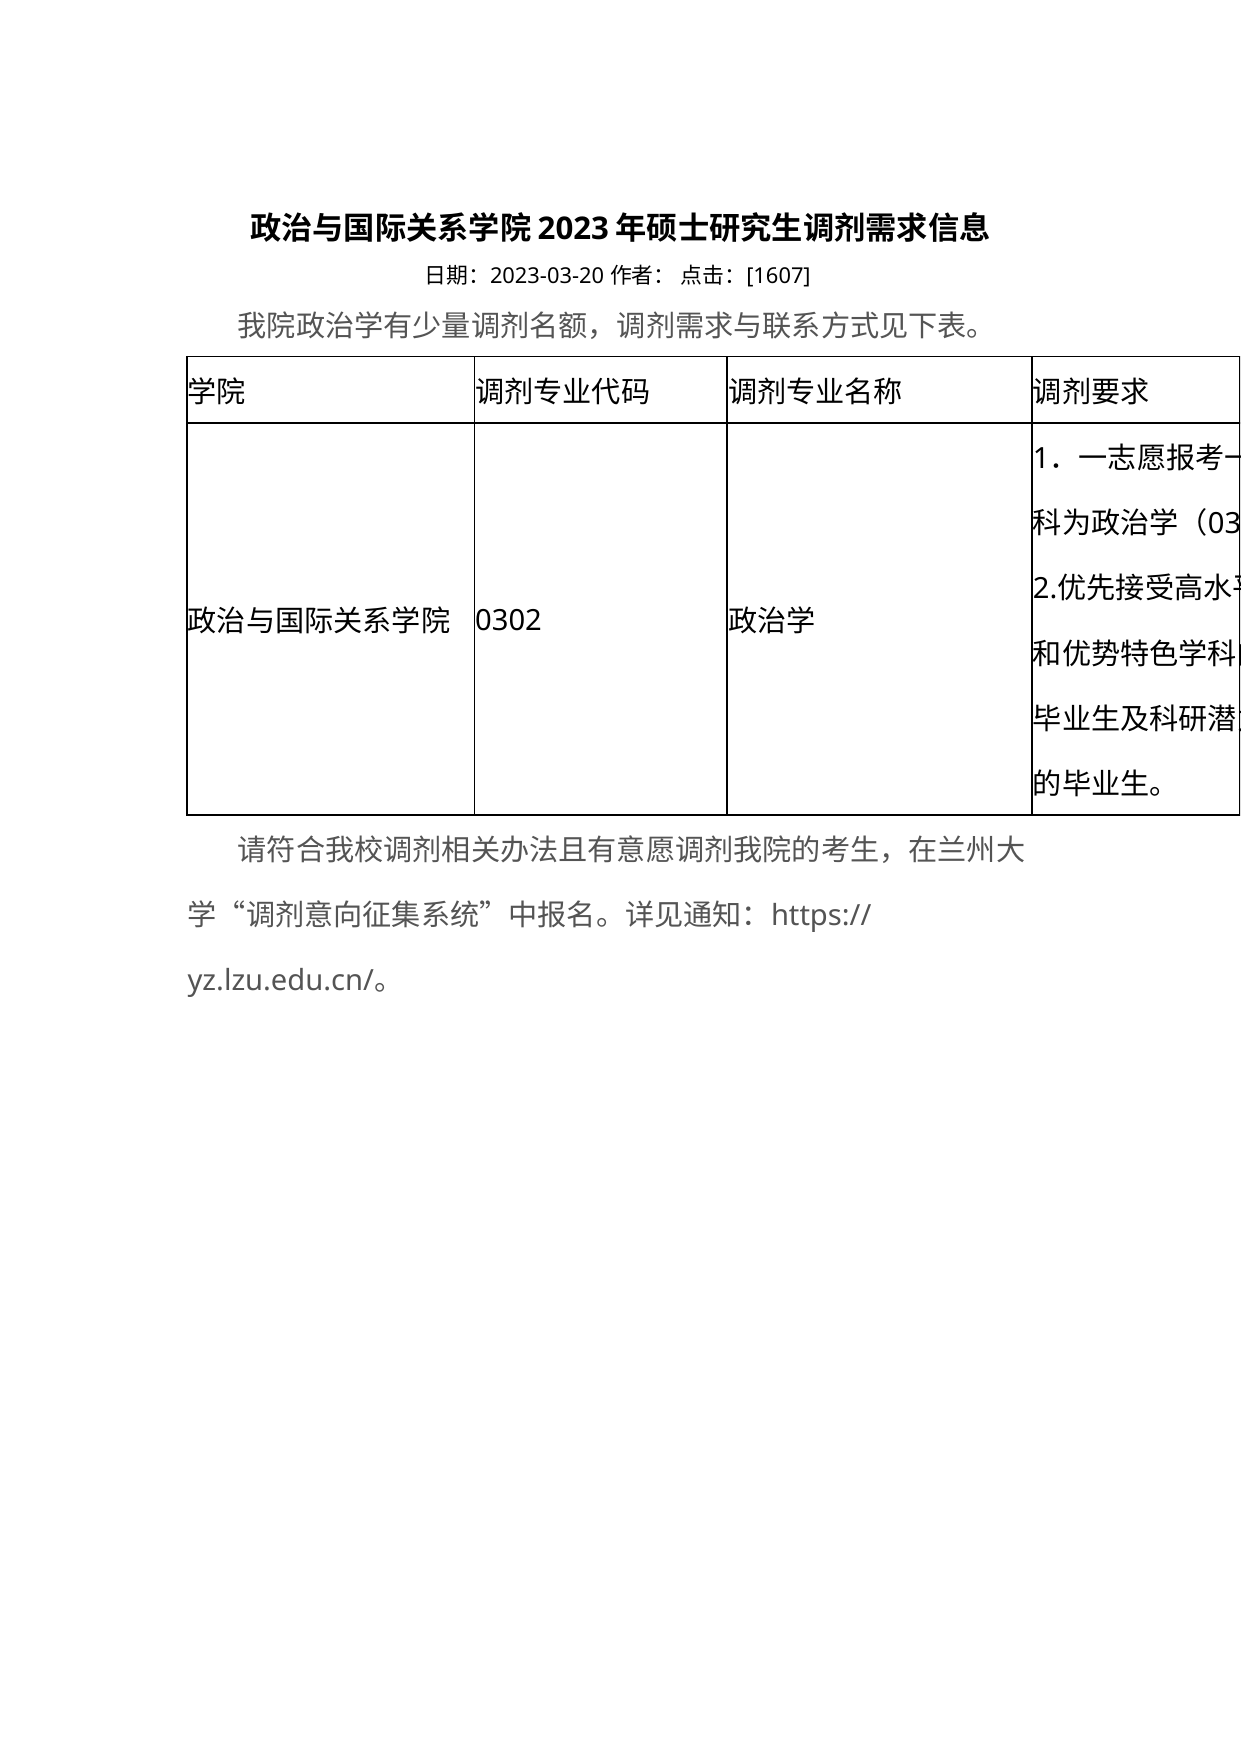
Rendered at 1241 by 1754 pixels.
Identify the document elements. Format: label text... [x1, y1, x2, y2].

text 请符合我校调剂相关办法且有意愿调剂我院的考生，在兰州大学“调剂意向征集系统”中报名。详见通知：https://yz.lzu.edu.cn/。 [187, 816, 1053, 1010]
table_header 调剂专业名称 [728, 357, 1031, 422]
table_header 调剂要求 [1033, 357, 1239, 422]
table_header 学院 [188, 357, 474, 422]
text 日期：2023-03-20 作者： 点击：[1607] [187, 258, 1053, 291]
table_cell 政治与国际关系学院 [188, 424, 474, 814]
table_cell 1．一志愿报考一级学科为政治学（0302）； 2.优先接受高水平大学和优势特色学科的优秀毕业生及科研潜力突出的毕业生。 [1033, 424, 1239, 814]
table_cell 政治学 [728, 424, 1031, 814]
text 政治与国际关系学院2023年硕士研究生调剂需求信息 [187, 193, 1053, 258]
table_header 调剂专业代码 [475, 357, 726, 422]
table_cell 0302 [475, 424, 726, 814]
text 我院政治学有少量调剂名额，调剂需求与联系方式见下表。 [187, 291, 1053, 356]
